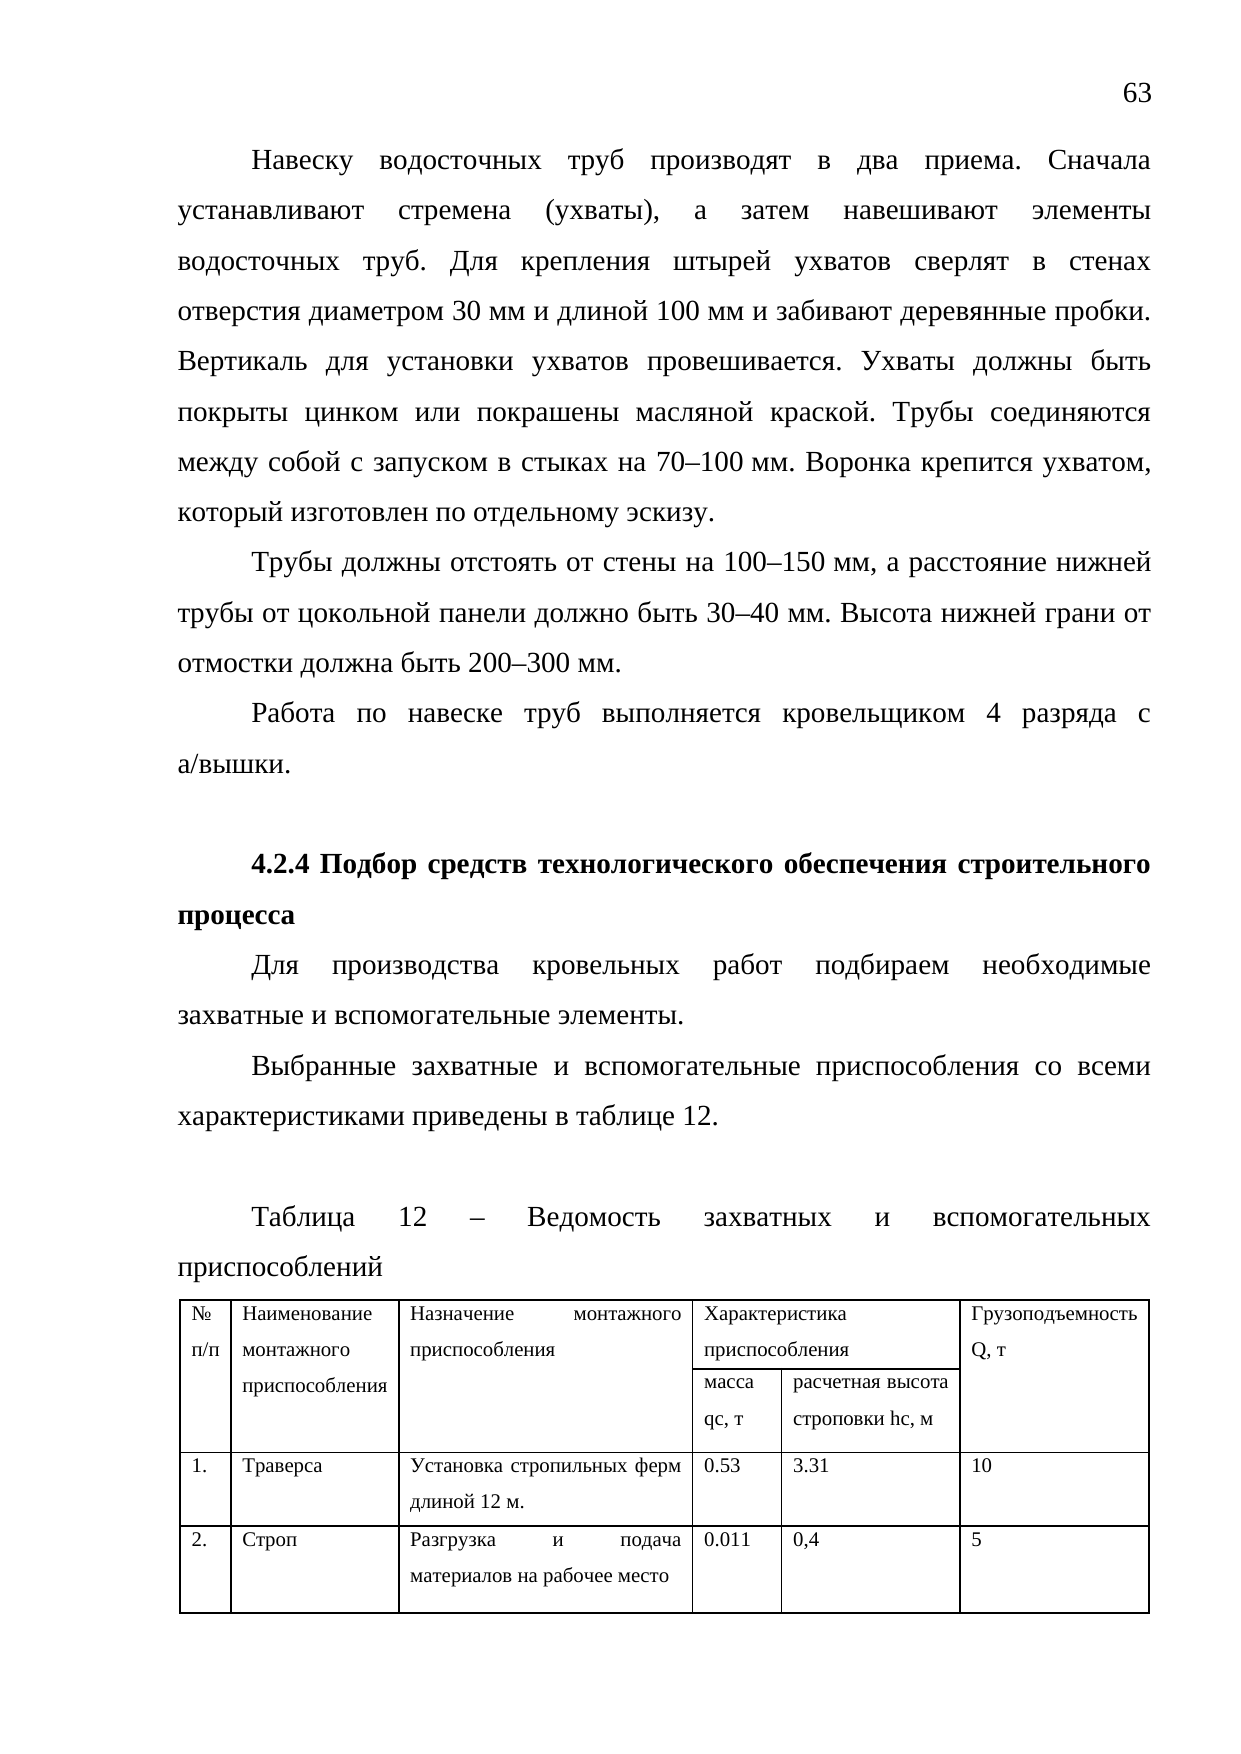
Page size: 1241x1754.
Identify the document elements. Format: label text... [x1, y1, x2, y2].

text Работа по навеске труб выполняется кровельщиком 4 разряда с а/вышки. [177, 696, 1152, 779]
table_header Назначение монтажного приспособления [400, 1301, 692, 1451]
table_cell 5 [961, 1527, 1148, 1612]
text Таблица 12 – Ведомость захватных и вспомогательных приспособлений [177, 1199, 1152, 1282]
table_header № п/п [181, 1301, 230, 1451]
text 4.2.4 Подбор средств технологического обеспечения строительного процесса [177, 846, 1152, 930]
table_cell Разгрузка и подача материалов на рабочее место [400, 1527, 692, 1612]
table_cell 1. [181, 1453, 230, 1525]
table_header Грузоподъемность Q, т [961, 1301, 1148, 1451]
table_cell масса qc, т [693, 1370, 781, 1451]
table_cell расчетная высота строповки hс, м [782, 1370, 959, 1451]
text Трубы должны отстоять от стены на 100–150 мм, а расстояние нижней трубы от цокольной панели должно быть 30–40 мм. Высота нижней грани от отмостки должна быть 200–300 мм. [177, 544, 1152, 679]
text Для производства кровельных работ подбираем необходимые захватные и вспомогательные элементы. [177, 947, 1152, 1031]
table_cell 0.011 [693, 1527, 781, 1612]
table_cell Траверса [232, 1453, 398, 1525]
table_header Наименование монтажного приспособления [232, 1301, 398, 1451]
table_cell 2. [181, 1527, 230, 1612]
table_cell 3.31 [782, 1453, 959, 1525]
table_cell 0.53 [693, 1453, 781, 1525]
text Выбранные захватные и вспомогательные приспособления со всеми характеристиками приведены в таблице 12. [177, 1048, 1152, 1132]
table_cell Установка стропильных ферм длиной 12 м. [400, 1453, 692, 1525]
text Навеску водосточных труб производят в два приема. Сначала устанавливают стремена (ухваты), а затем навешивают элементы водосточных труб. Для крепления штырей ухватов сверлят в стенах отверстия диаметром 30 мм и длиной 100 мм и забивают деревянные пробки. Вертикаль для установки ухватов провешивается. Ухваты должны быть покрыты цинком или покрашены масляной краской. Трубы соединяются между собой с запуском в стыках на 70–100 мм. Воронка крепится ухватом, который изготовлен по отдельному эскизу. [177, 142, 1152, 528]
table_cell Строп [232, 1527, 398, 1612]
table_cell 0,4 [782, 1527, 959, 1612]
table_cell 10 [961, 1453, 1148, 1525]
table_header Характеристика приспособления [693, 1301, 959, 1368]
